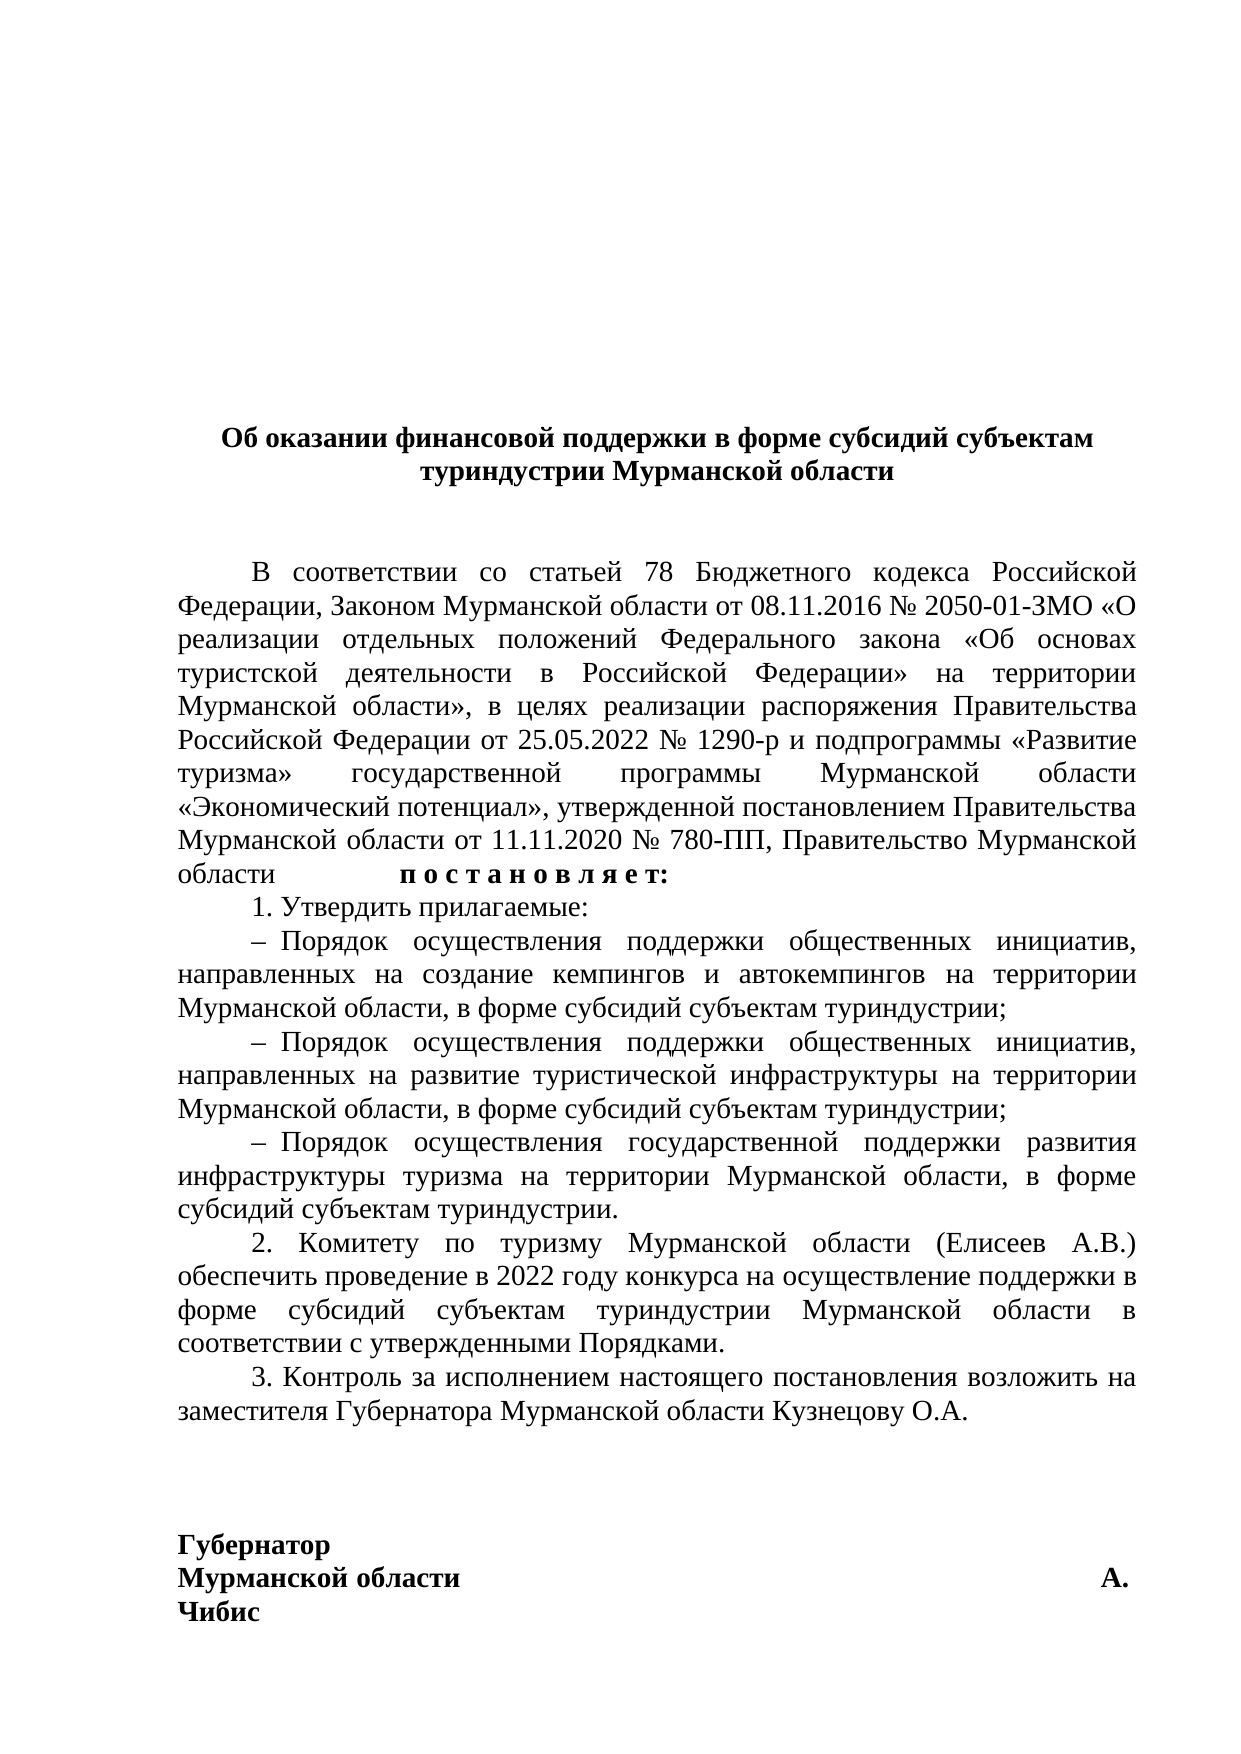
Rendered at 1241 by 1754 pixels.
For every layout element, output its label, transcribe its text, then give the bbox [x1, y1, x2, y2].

text 1. Утвердить прилагаемые: [177, 889, 1137, 923]
title Порядок осуществления поддержки общественных инициатив, направленных на создание кемпингов и автокемпингов на территории Мурманской области, в форме субсидий субъектам туриндустрии; [177, 923, 1137, 1024]
text 3. Контроль за исполнением настоящего постановления возложить на заместителя Губернатора Мурманской области Кузнецову О.А. [177, 1359, 1137, 1426]
text Об оказании финансовой поддержки в форме субсидий субъектам туриндустрии Мурманской области [177, 420, 1137, 487]
text В соответствии со статьей 78 Бюджетного кодекса Российской Федерации, Законом Мурманской области от 08.11.2016 № 2050-01-ЗМО «О реализации отдельных положений Федерального закона «Об основах туристской деятельности в Российской Федерации» на территории Мурманской области», в целях реализации распоряжения Правительства Российской Федерации от 25.05.2022 № 1290-р и подпрограммы «Развитие туризма» государственной программы Мурманской области «Экономический потенциал», утвержденной постановлением Правительства Мурманской области от 11.11.2020 № 780-ПП, Правительство Мурманской области п о с т а н о в л я е т: [177, 554, 1137, 889]
text Мурманской области А. Чибис [177, 1560, 1137, 1627]
title Порядок осуществления поддержки общественных инициатив, направленных на развитие туристической инфраструктуры на территории Мурманской области, в форме субсидий субъектам туриндустрии; [177, 1024, 1137, 1124]
text Губернатор [177, 1527, 1137, 1560]
text 2. Комитету по туризму Мурманской области (Елисеев А.В.) обеспечить проведение в 2022 году конкурса на осуществление поддержки в форме субсидий субъектам туриндустрии Мурманской области в соответствии с утвержденными Порядками. [177, 1225, 1137, 1359]
title Порядок осуществления государственной поддержки развития инфраструктуры туризма на территории Мурманской области, в форме субсидий субъектам туриндустрии. [177, 1124, 1137, 1225]
